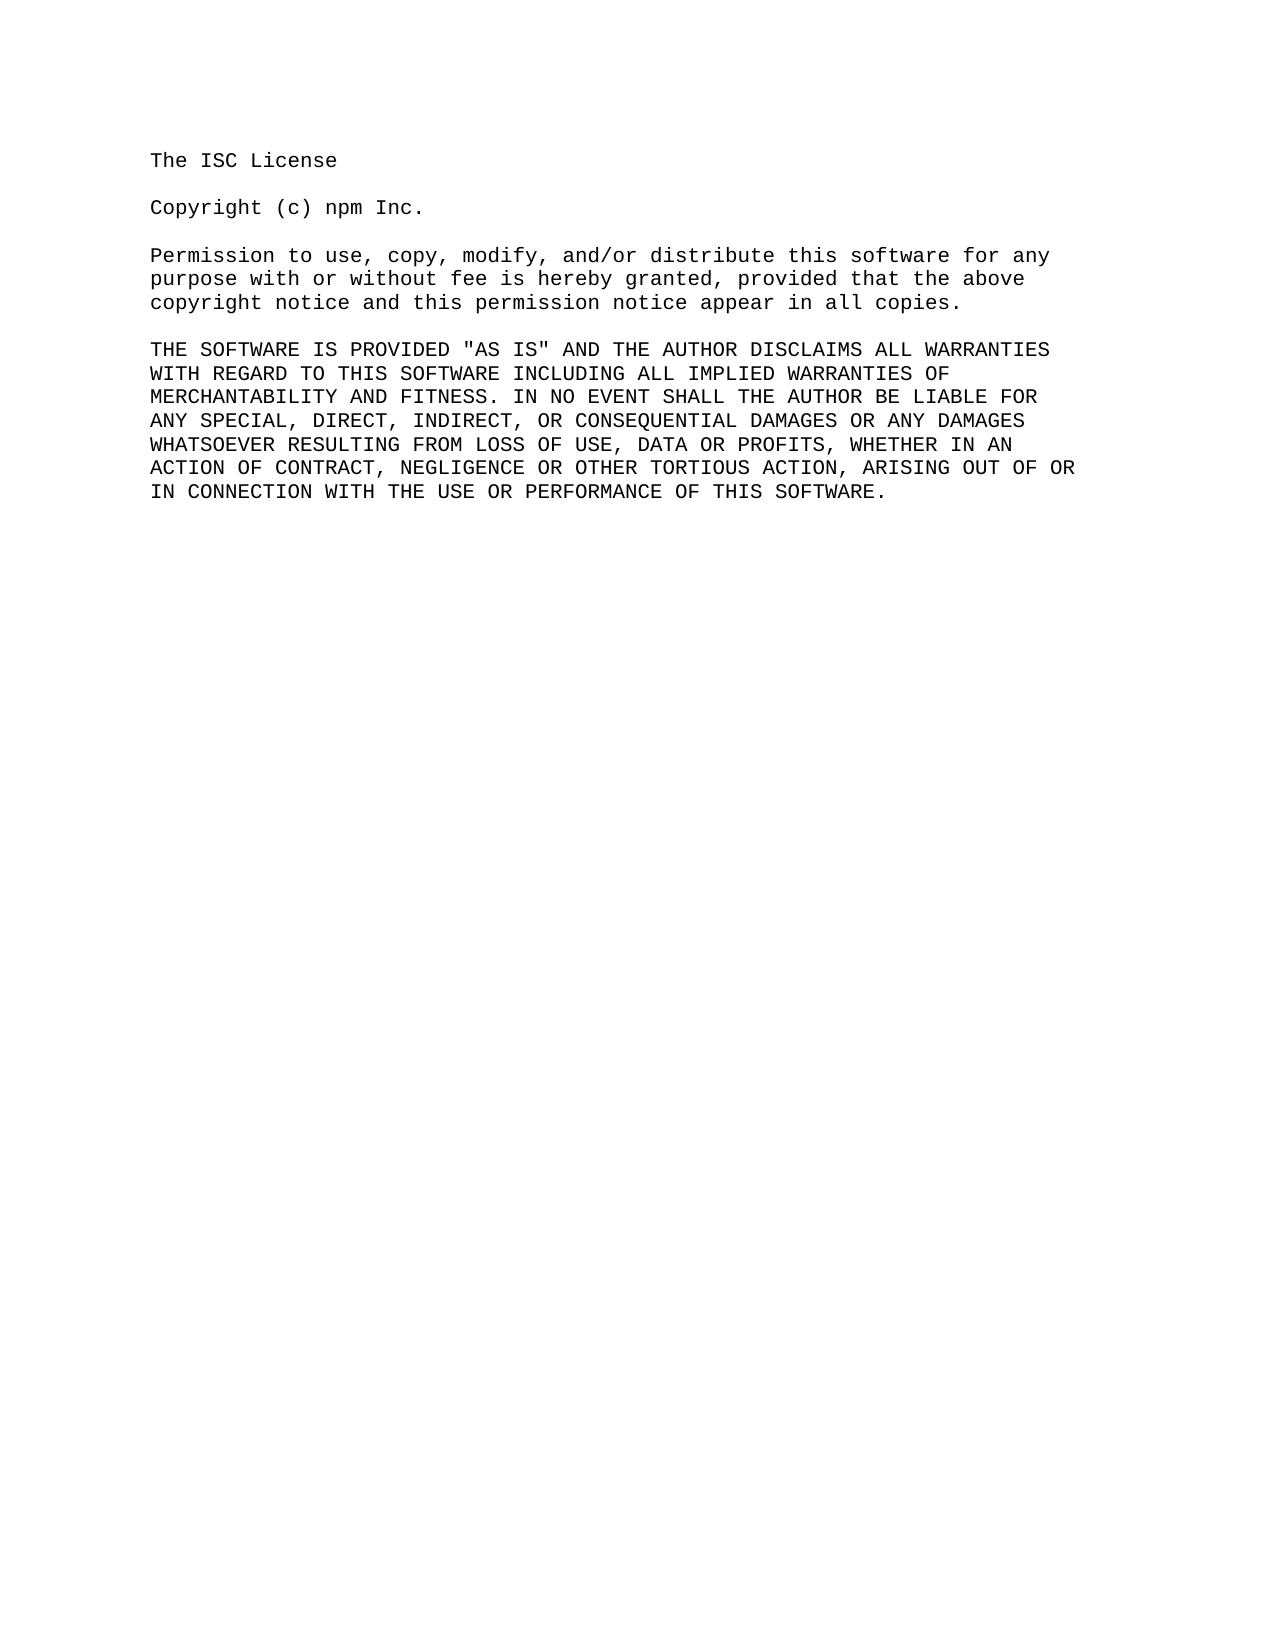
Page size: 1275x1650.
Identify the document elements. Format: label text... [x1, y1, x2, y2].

text IN CONNECTION WITH THE USE OR PERFORMANCE OF THIS SOFTWARE. [150, 481, 1125, 505]
text THE SOFTWARE IS PROVIDED "AS IS" AND THE AUTHOR DISCLAIMS ALL WARRANTIES [150, 339, 1125, 363]
text WHATSOEVER RESULTING FROM LOSS OF USE, DATA OR PROFITS, WHETHER IN AN [150, 434, 1125, 457]
text Permission to use, copy, modify, and/or distribute this software for any [150, 244, 1125, 268]
text The ISC License [150, 150, 1125, 174]
text MERCHANTABILITY AND FITNESS. IN NO EVENT SHALL THE AUTHOR BE LIABLE FOR [150, 386, 1125, 410]
text Copyright (c) npm Inc. [150, 197, 1125, 221]
text ACTION OF CONTRACT, NEGLIGENCE OR OTHER TORTIOUS ACTION, ARISING OUT OF OR [150, 457, 1125, 481]
text copyright notice and this permission notice appear in all copies. [150, 292, 1125, 316]
text ANY SPECIAL, DIRECT, INDIRECT, OR CONSEQUENTIAL DAMAGES OR ANY DAMAGES [150, 410, 1125, 434]
text purpose with or without fee is hereby granted, provided that the above [150, 268, 1125, 292]
text WITH REGARD TO THIS SOFTWARE INCLUDING ALL IMPLIED WARRANTIES OF [150, 363, 1125, 386]
